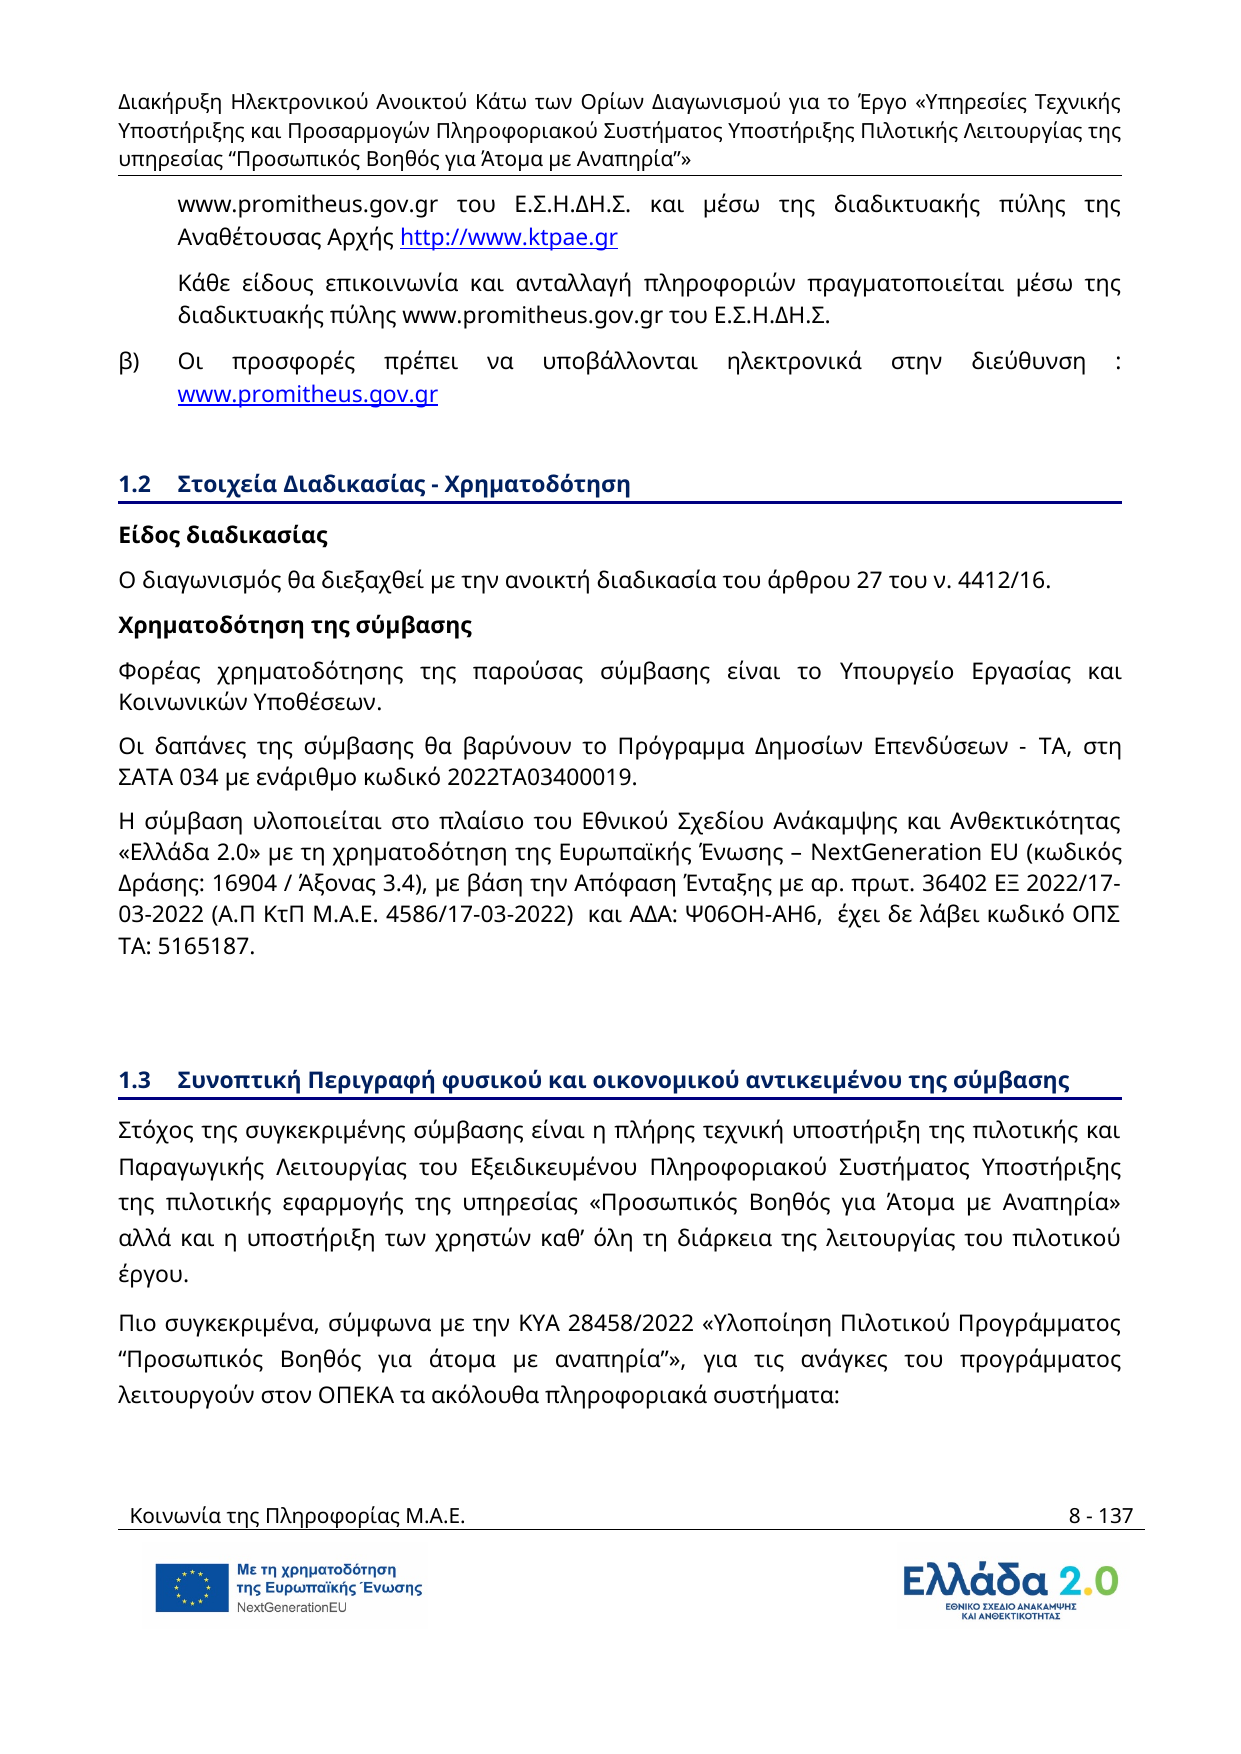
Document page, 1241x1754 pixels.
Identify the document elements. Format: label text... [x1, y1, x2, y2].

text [118, 188, 1122, 252]
text β) Οι προσφορές πρέπει να υποβάλλονται ηλεκτρονικά στην διεύθυνση : www.promitheus.gov.gr [118, 345, 1122, 409]
subtitle Στοιχεία Διαδικασίας - Χρηματοδότηση [118, 468, 1122, 501]
text Στόχος της συγκεκριμένης σύμβασης είναι η πλήρης τεχνική υποστήριξη της πιλοτικής και Παραγωγικής Λειτουργίας του Εξειδικευμένου Πληροφοριακού Συστήματος Υποστήριξης της πιλοτικής εφαρμογής της υπηρεσίας «Προσωπικός Βοηθός για Άτομα με Αναπηρία» αλλά και η υποστήριξη των χρηστών καθ’ όλη τη διάρκεια της λειτουργίας του πιλοτικού έργου. [118, 1114, 1122, 1289]
text Πιο συγκεκριμένα, σύμφωνα με την ΚΥΑ 28458/2022 «Υλοποίηση Πιλοτικού Προγράμματος “Προσωπικός Βοηθός για άτομα με αναπηρία”», για τις ανάγκες του προγράμματος λειτουργούν στον ΟΠΕΚΑ τα ακόλουθα πληροφοριακά συστήματα: [118, 1307, 1122, 1410]
text Κάθε είδους επικοινωνία και ανταλλαγή πληροφοριών πραγματοποιείται μέσω της διαδικτυακής πύλης www.promitheus.gov.gr του Ε.Σ.Η.ΔΗ.Σ. [177, 267, 1122, 331]
text Οι δαπάνες της σύμβασης θα βαρύνουν το Πρόγραμμα Δημοσίων Επενδύσεων - TA, στη ΣΑΤΑ 034 με ενάριθμο κωδικό 2022ΤΑ03400019. [118, 729, 1122, 792]
text Χρηματοδότηση της σύμβασης [118, 609, 1122, 641]
subtitle Συνοπτική Περιγραφή φυσικού και οικονομικού αντικειμένου της σύμβασης [118, 1064, 1122, 1097]
text Είδος διαδικασίας [118, 519, 1122, 550]
text Ο διαγωνισμός θα διεξαχθεί με την ανοικτή διαδικασία του άρθρου 27 του ν. 4412/16. [118, 564, 1122, 595]
text Η σύμβαση υλοποιείται στο πλαίσιο του Εθνικού Σχεδίου Ανάκαμψης και Ανθεκτικότητας «Ελλάδα 2.0» με τη χρηματοδότηση της Ευρωπαϊκής Ένωσης – NextGeneration EU (κωδικός Δράσης: 16904 / Άξονας 3.4), με βάση την Απόφαση Ένταξης με αρ. πρωτ. 36402 ΕΞ 2022/17-03-2022 (Α.Π ΚτΠ Μ.Α.Ε. 4586/17-03-2022) και ΑΔΑ: Ψ06ΟΗ-ΑΗ6, έχει δε λάβει κωδικό ΟΠΣ ΤΑ: 5165187. [118, 804, 1122, 961]
text Φορέας χρηματοδότησης της παρούσας σύμβασης είναι το Υπουργείο Εργασίας και Κοινωνικών Υποθέσεων. [118, 654, 1122, 717]
